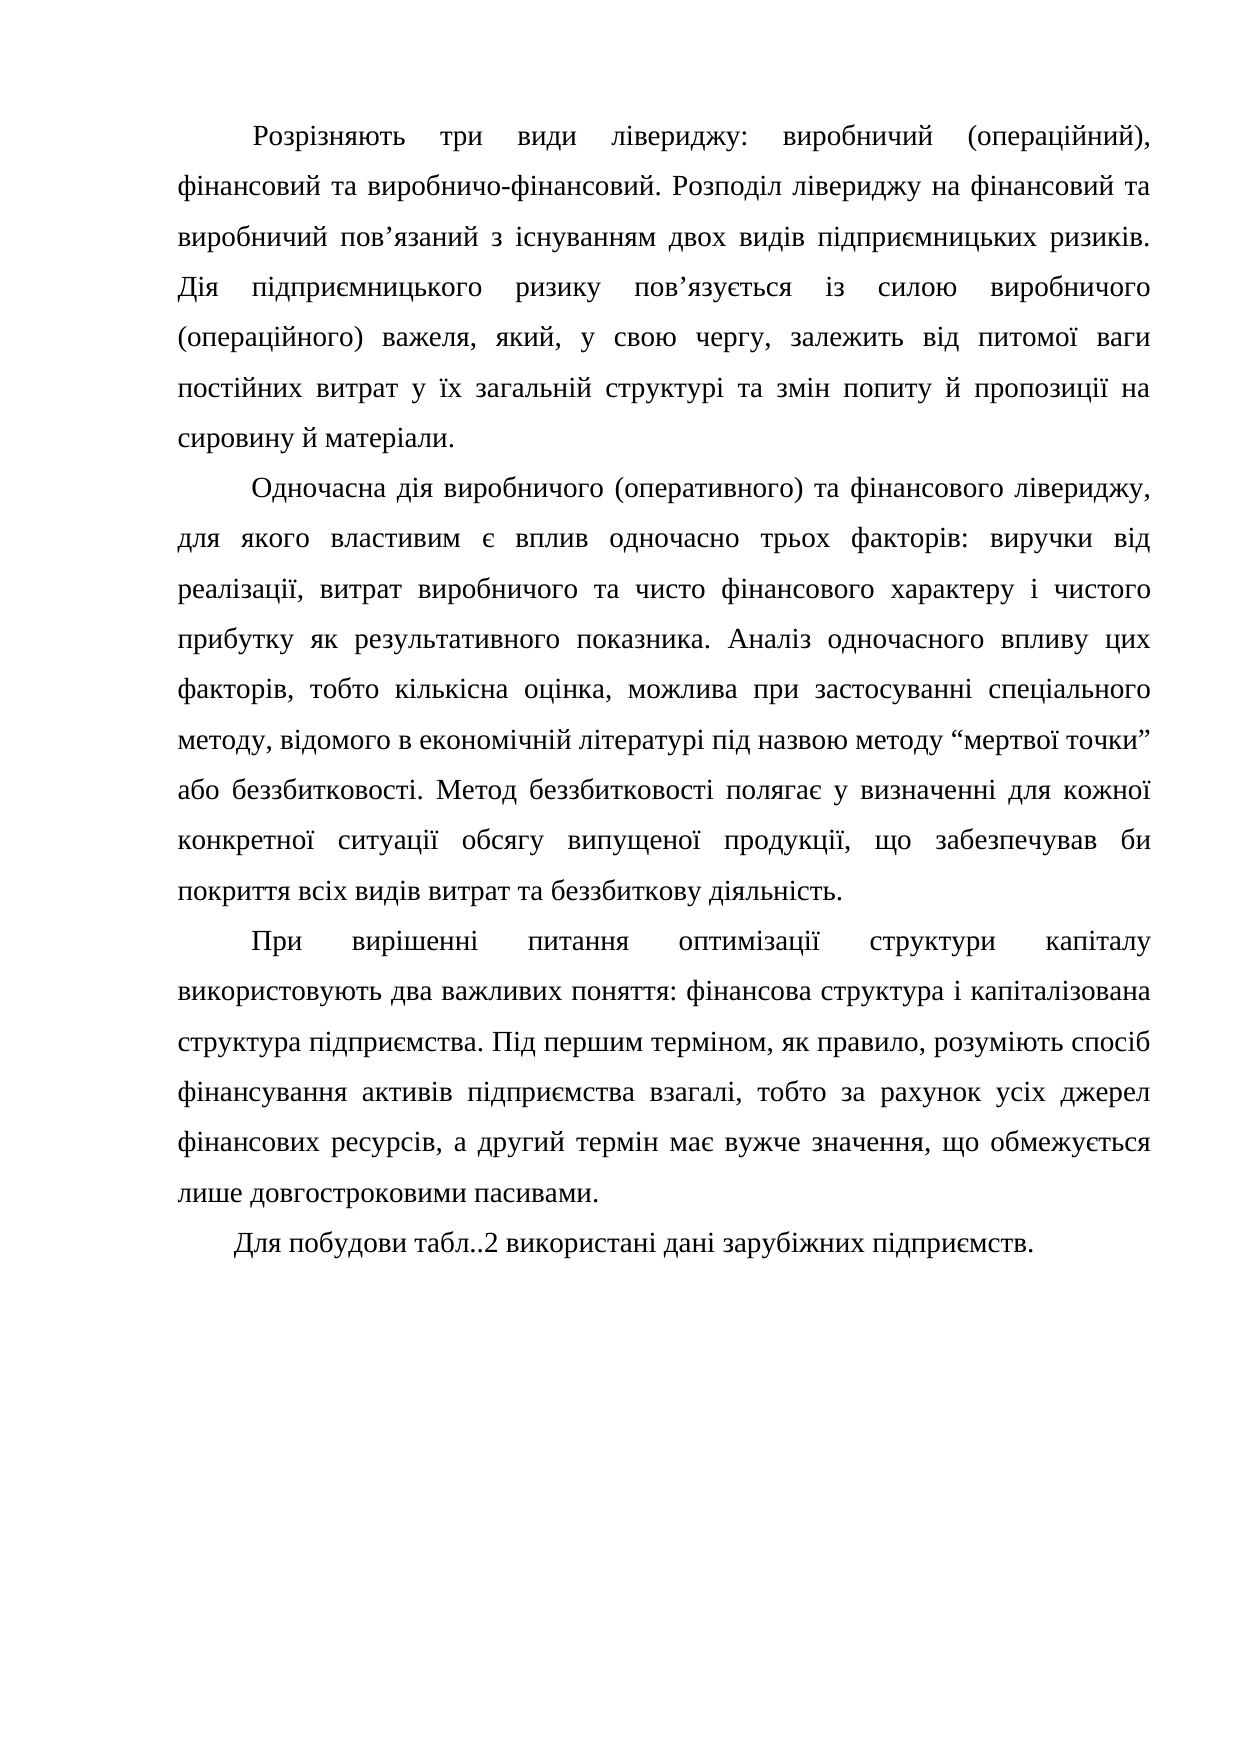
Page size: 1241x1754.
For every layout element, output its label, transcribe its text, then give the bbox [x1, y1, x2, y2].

text Для побудови табл..2 використані дані зарубіжних підприємств. [177, 1225, 1152, 1258]
text При вирішенні питання оптимізації структури капіталу використовують два важливих поняття: фінансова структура і капіталізована структура підприємства. Під першим терміном, як правило, розуміють спосіб фінансування активів підприємства взагалі, тобто за рахунок усіх джерел фінансових ресурсів, а другий термін має вужче значення, що обмежується лише довгостроковими пасивами. [177, 923, 1152, 1208]
text Розрізняють три види лівериджу: виробничий (операційний), фінансовий та виробничо-фінансовий. Розподіл лівериджу на фінансовий та виробничий пов’язаний з існуванням двох видів підприємницьких ризиків. Дія підприємницького ризику пов’язується із силою виробничого (операційного) важеля, який, у свою чергу, залежить від питомої ваги постійних витрат у їх загальній структурі та змін попиту й пропозиції на сировину й матеріали. [177, 118, 1152, 453]
text Одночасна дія виробничого (оперативного) та фінансового лівериджу, для якого властивим є вплив одночасно трьох факторів: виручки від реалізації, витрат виробничого та чисто фінансового характеру і чистого прибутку як результативного показника. Аналіз одночасного впливу цих факторів, тобто кількісна оцінка, можлива при застосуванні спеціального методу, відомого в економічній літературі під назвою методу “мертвої точки” або беззбитковості. Метод беззбитковості полягає у визначенні для кожної конкретної ситуації обсягу випущеної продукції, що забезпечував би покриття всіх видів витрат та беззбиткову діяльність. [177, 470, 1152, 906]
